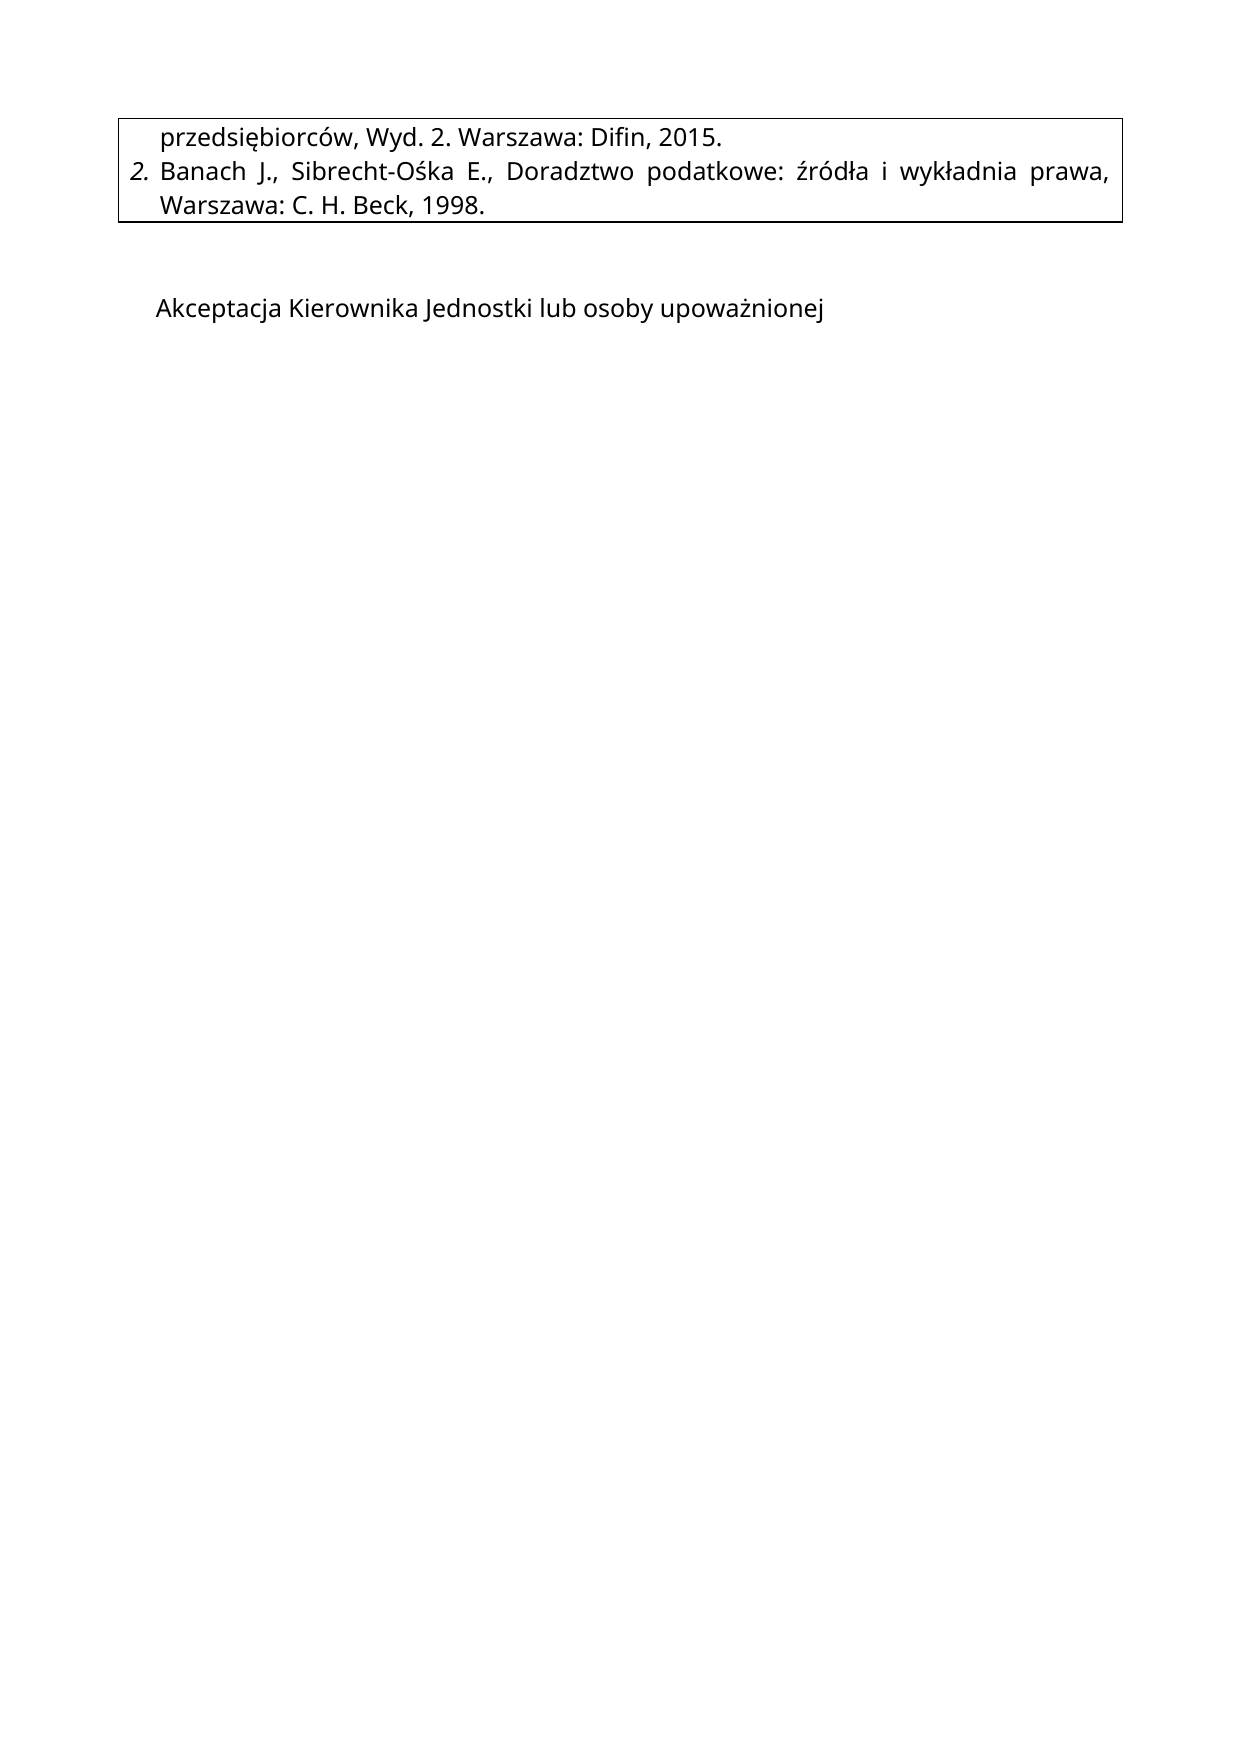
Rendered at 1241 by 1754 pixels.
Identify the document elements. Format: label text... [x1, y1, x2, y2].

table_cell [119, 119, 1122, 221]
text Akceptacja Kierownika Jednostki lub osoby upoważnionej [156, 291, 1122, 324]
